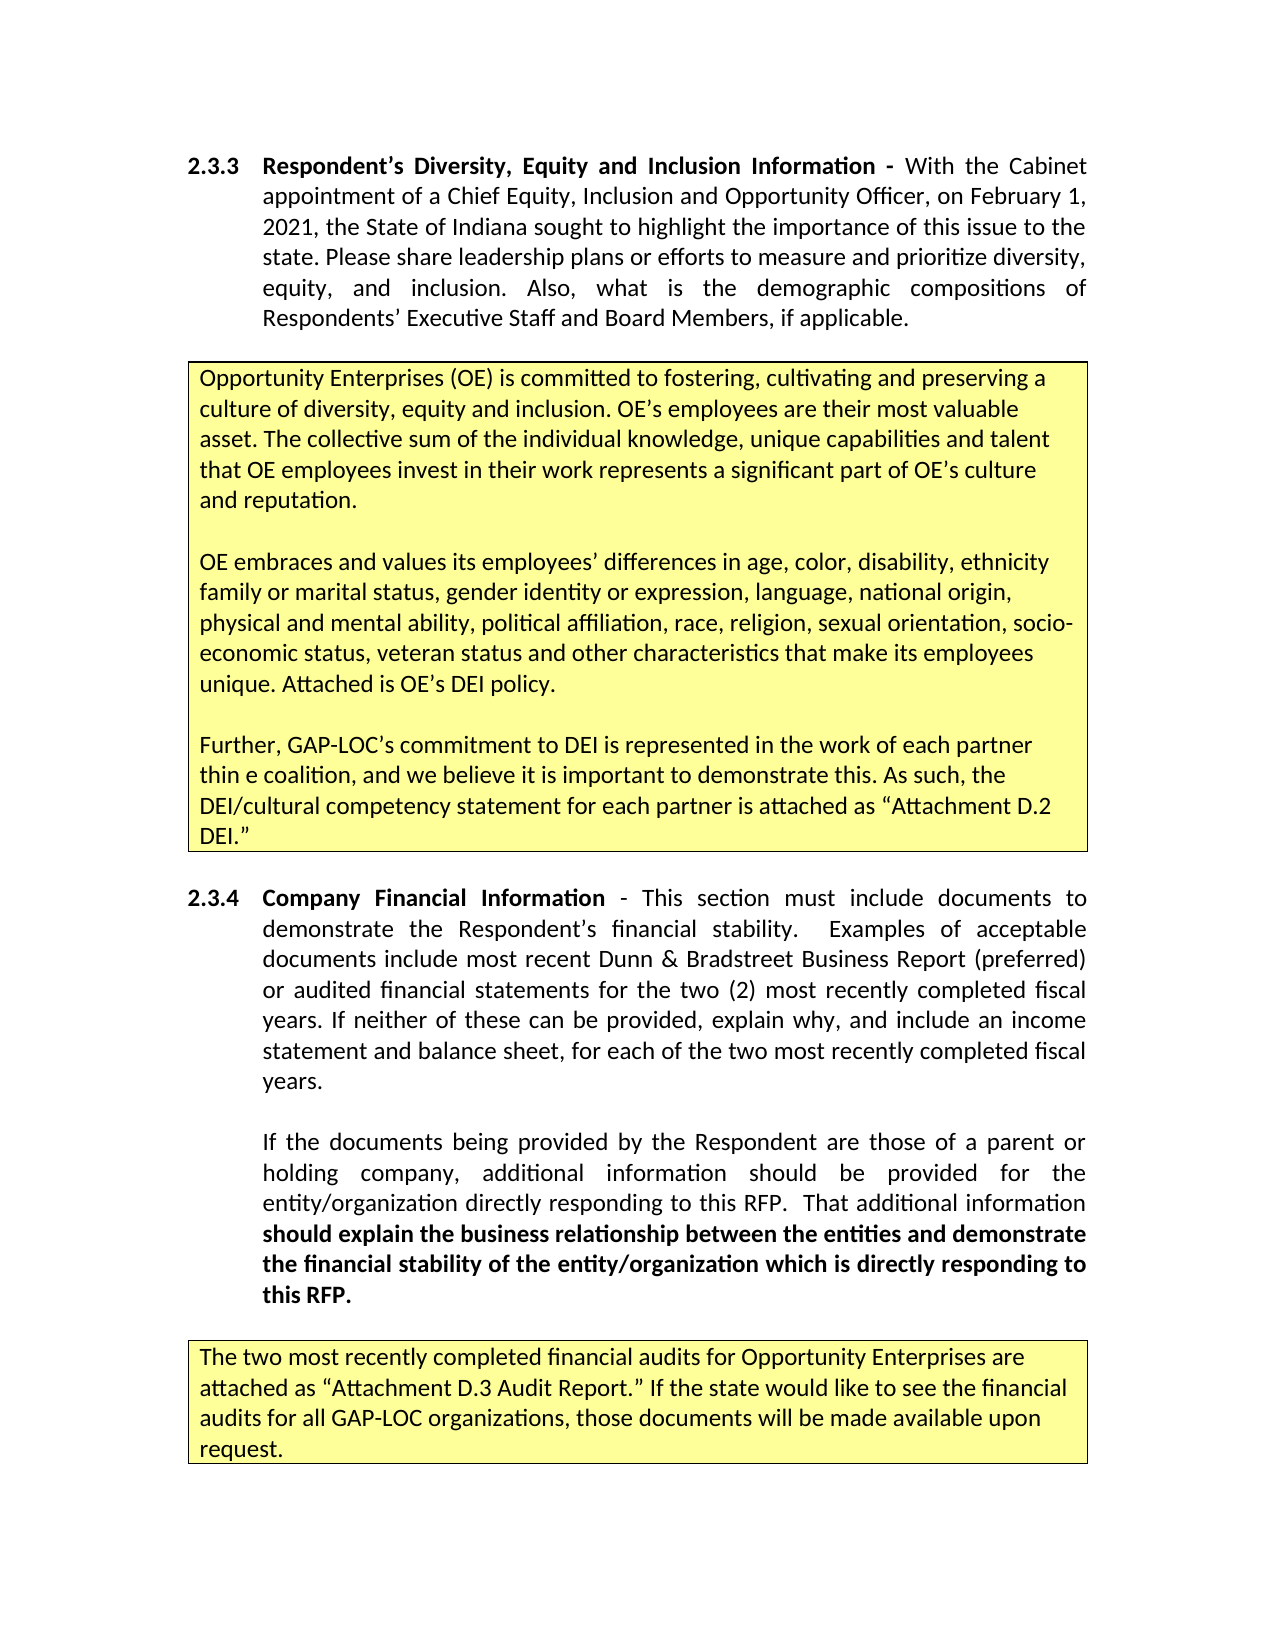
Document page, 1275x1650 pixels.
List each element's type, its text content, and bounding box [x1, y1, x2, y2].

text If the documents being provided by the Respondent are those of a parent or holding company, additional information should be provided for the entity/organization directly responding to this RFP. That additional information should explain the business relationship between the entities and demonstrate the financial stability of the entity/organization which is directly responding to this RFP. [262, 1127, 1087, 1310]
list Company Financial Information - This section must include documents to demonstrate the Respondent’s financial stability. Examples of acceptable documents include most recent Dunn & Bradstreet Business Report (preferred) or audited financial statements for the two (2) most recently completed fiscal years. If neither of these can be provided, explain why, and include an income statement and balance sheet, for each of the two most recently completed fiscal years. [187, 882, 1087, 1096]
list Respondent’s Diversity, Equity and Inclusion Information - With the Cabinet appointment of a Chief Equity, Inclusion and Opportunity Officer, on February 1, 2021, the State of Indiana sought to highlight the importance of this issue to the state. Please share leadership plans or efforts to measure and prioritize diversity, equity, and inclusion. Also, what is the demographic compositions of Respondents’ Executive Staff and Board Members, if applicable. [187, 150, 1087, 333]
table_header The two most recently completed financial audits for Opportunity Enterprises are attached as “Attachment D.3 Audit Report.” If the state would like to see the financial audits for all GAP-LOC organizations, those documents will be made available upon request. [189, 1341, 1087, 1463]
table_header Opportunity Enterprises (OE) is committed to fostering, cultivating and preserving a culture of diversity, equity and inclusion. OE’s employees are their most valuable asset. The collective sum of the individual knowledge, unique capabilities and talent that OE employees invest in their work represents a significant part of OE’s culture and reputation. OE embraces and values its employees’ differences in age, color, disability, ethnicity family or marital status, gender identity or expression, language, national origin, physical and mental ability, political affiliation, race, religion, sexual orientation, socio-economic status, veteran status and other characteristics that make its employees unique. Attached is OE’s DEI policy. Further, GAP-LOC’s commitment to DEI is represented in the work of each partner thin e coalition, and we believe it is important to demonstrate this. As such, the DEI/cultural competency statement for each partner is attached as “Attachment D.2 DEI.” [189, 363, 1087, 851]
